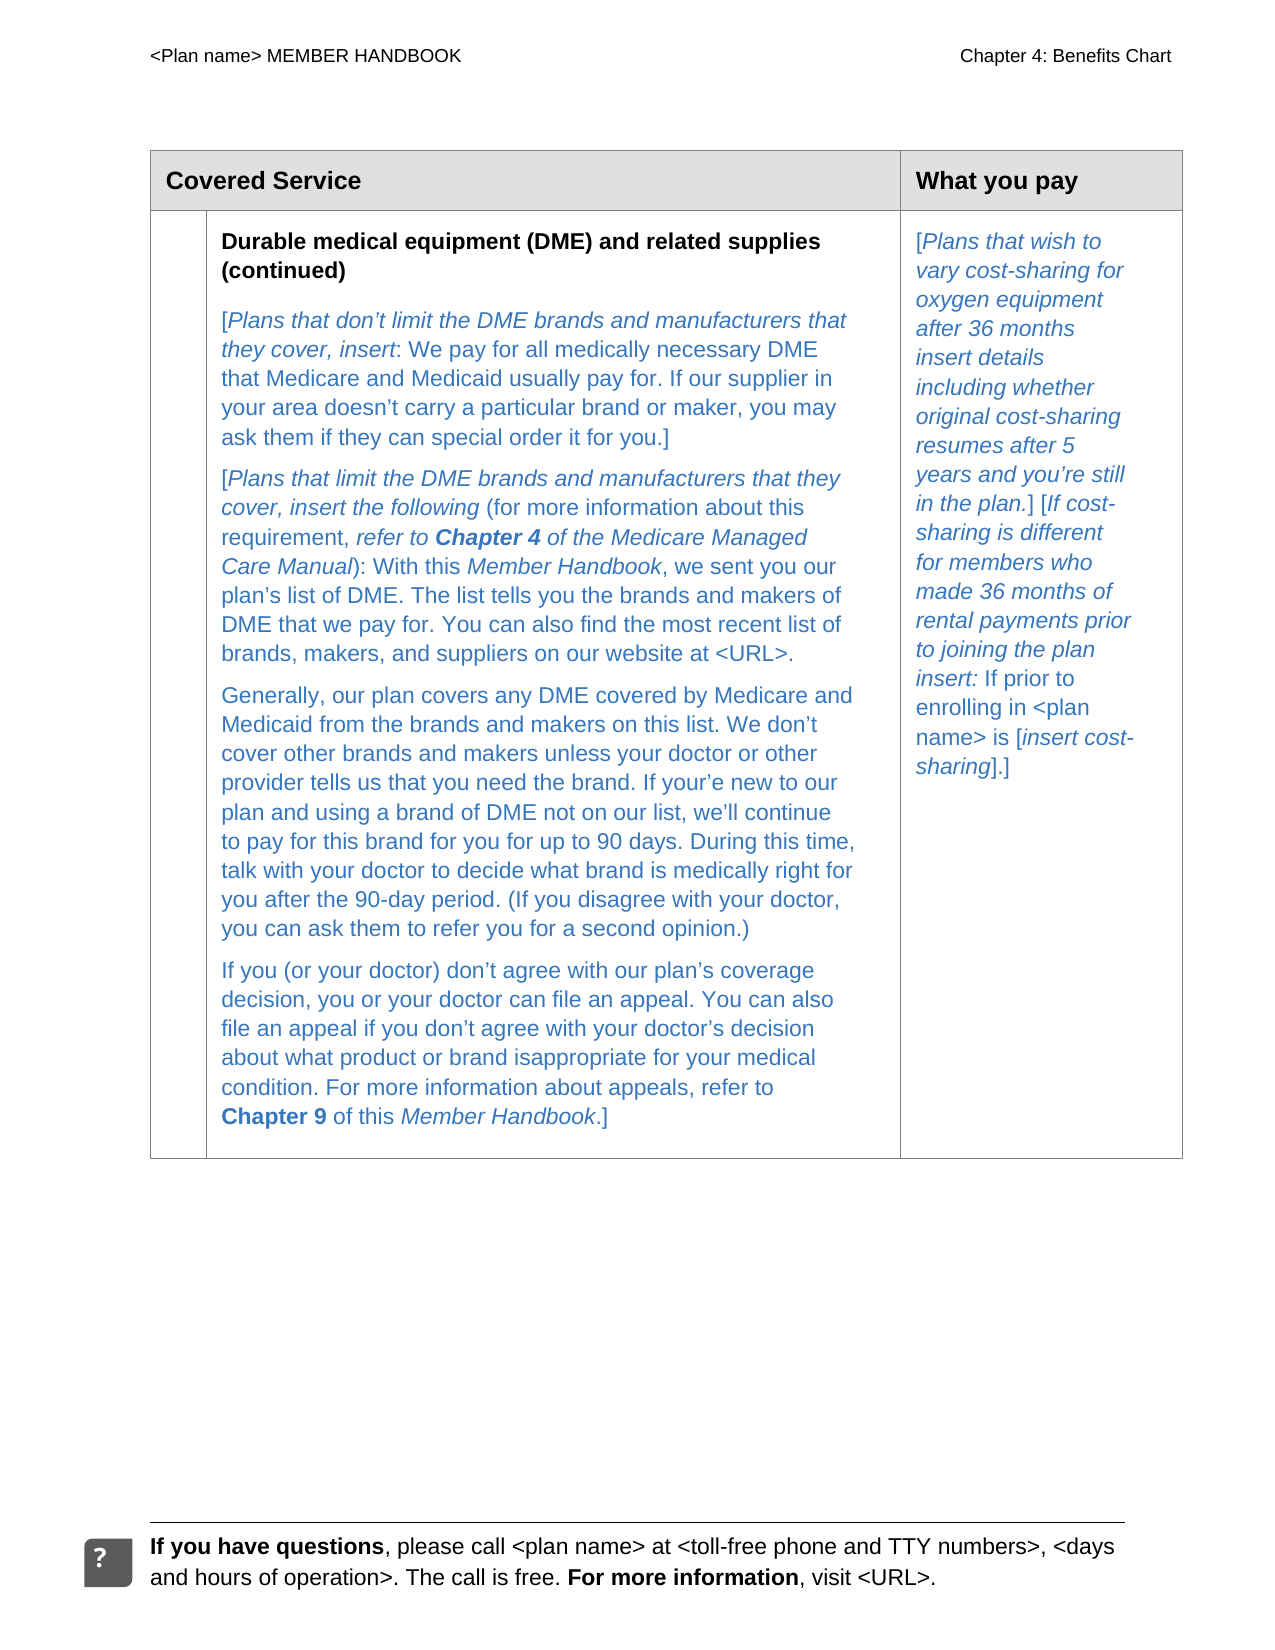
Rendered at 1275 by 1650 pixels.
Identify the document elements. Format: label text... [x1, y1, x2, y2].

table_cell [151, 211, 206, 1157]
table_header Covered Service [151, 151, 900, 210]
table_cell Durable medical equipment (DME) and related supplies (continued) [Plans that don’t limit the DME brands and manufacturers that they cover, insert: We pay for all medically necessary DME that Medicare and Medicaid usually pay for. If our supplier in your area doesn’t carry a particular brand or maker, you may ask them if they can special order it for you.] [Plans that limit the DME brands and manufacturers that they cover, insert the following (for more information about this requirement, refer to Chapter 4 of the Medicare Managed Care Manual): With this Member Handbook, we sent you our plan’s list of DME. The list tells you the brands and makers of DME that we pay for. You can also find the most recent list of brands, makers, and suppliers on our website at <URL>. Generally, our plan covers any DME covered by Medicare and Medicaid from the brands and makers on this list. We don’t cover other brands and makers unless your doctor or other provider tells us that you need the brand. If your’e new to our plan and using a brand of DME not on our list, we’ll continue to pay for this brand for you for up to 90 days. During this time, talk with your doctor to decide what brand is medically right for you after the 90-day period. (If you disagree with your doctor, you can ask them to refer you for a second opinion.) If you (or your doctor) don’t agree with our plan’s coverage decision, you or your doctor can file an appeal. You can also file an appeal if you don’t agree with your doctor’s decision about what product or brand isappropriate for your medical condition. For more information about appeals, refer to Chapter 9 of this Member Handbook.] [207, 211, 900, 1157]
table_cell [Plans that wish to vary cost-sharing for oxygen equipment after 36 months insert details including whether original cost-sharing resumes after 5 years and you’re still in the plan.] [If cost-sharing is different for members who made 36 months of rental payments prior to joining the plan insert: If prior to enrolling in <plan name> is [insert cost-sharing].] [901, 211, 1182, 1157]
table_header What you pay [901, 151, 1182, 210]
